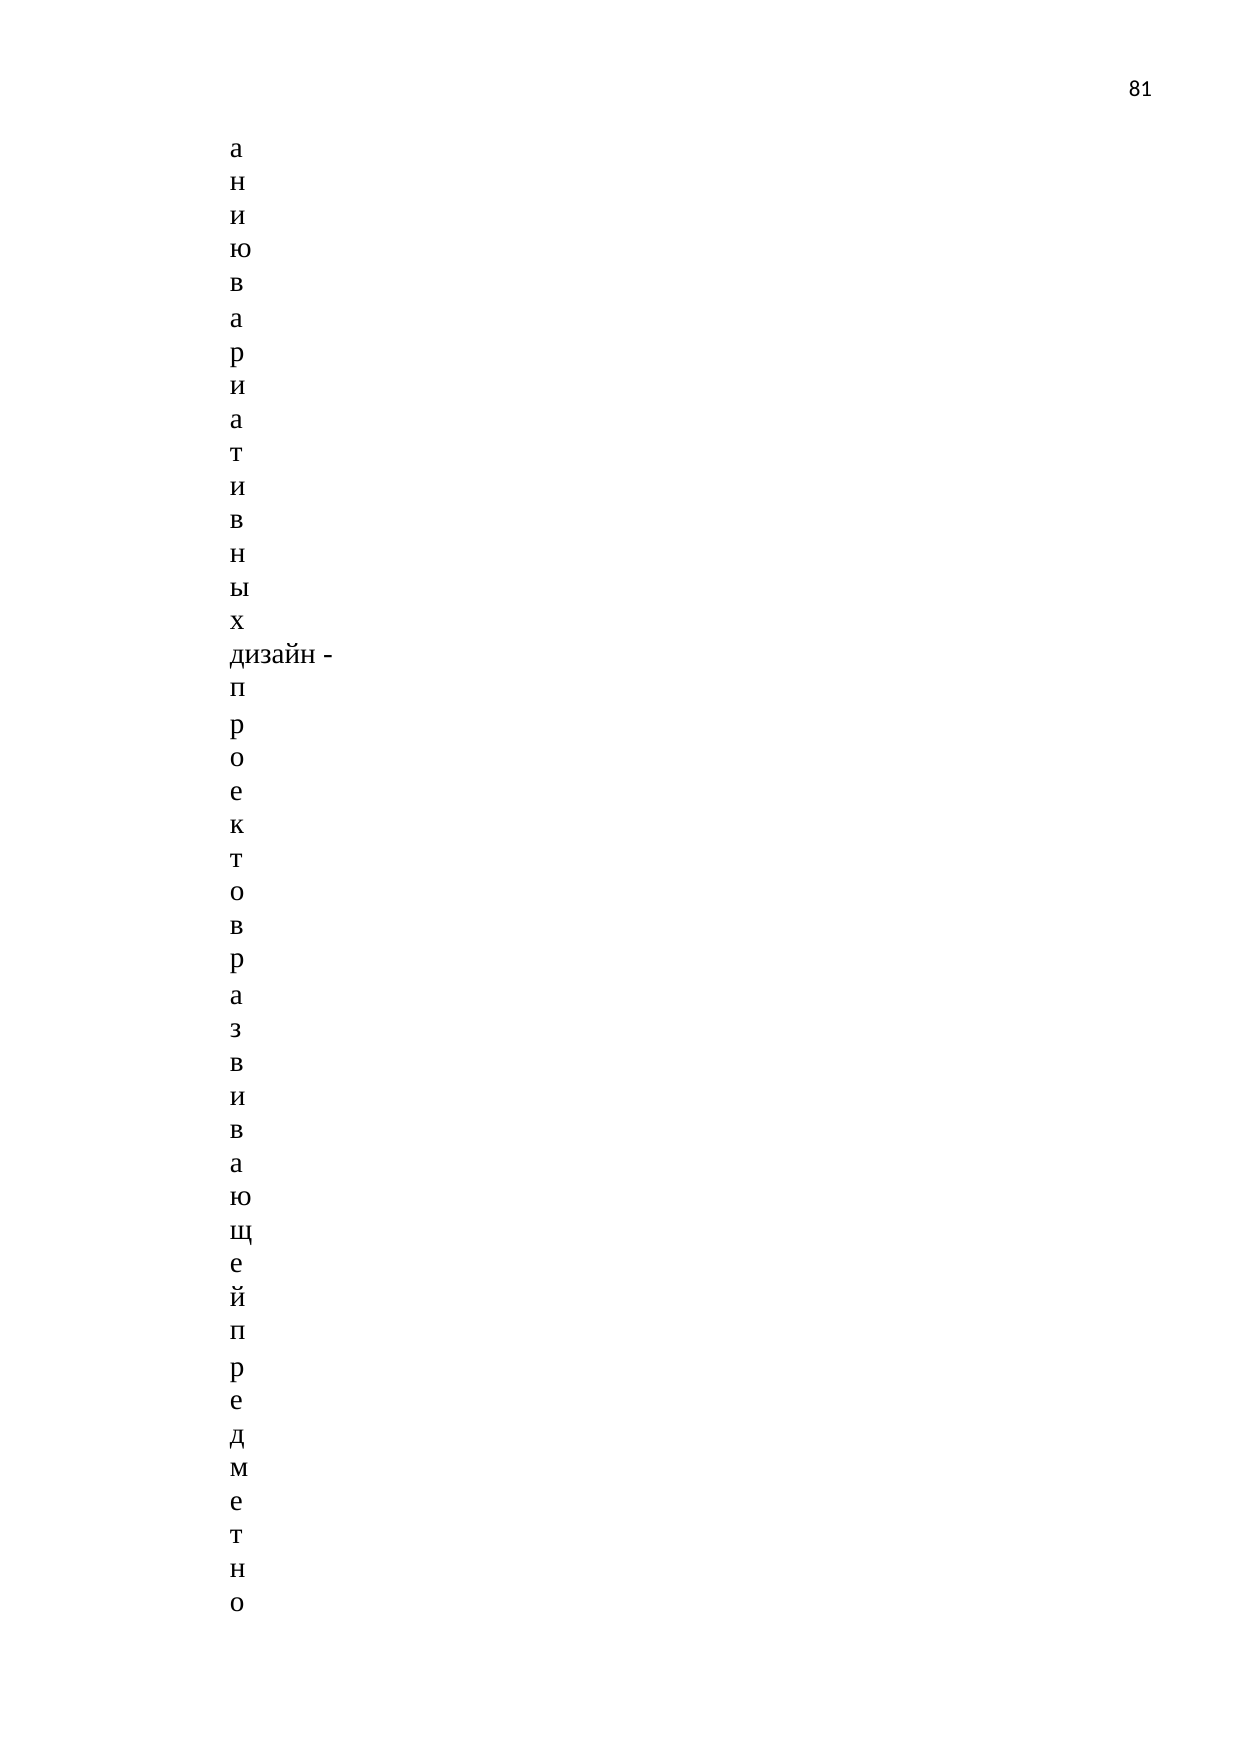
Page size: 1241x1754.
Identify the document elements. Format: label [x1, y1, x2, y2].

list [192, 130, 1152, 1617]
